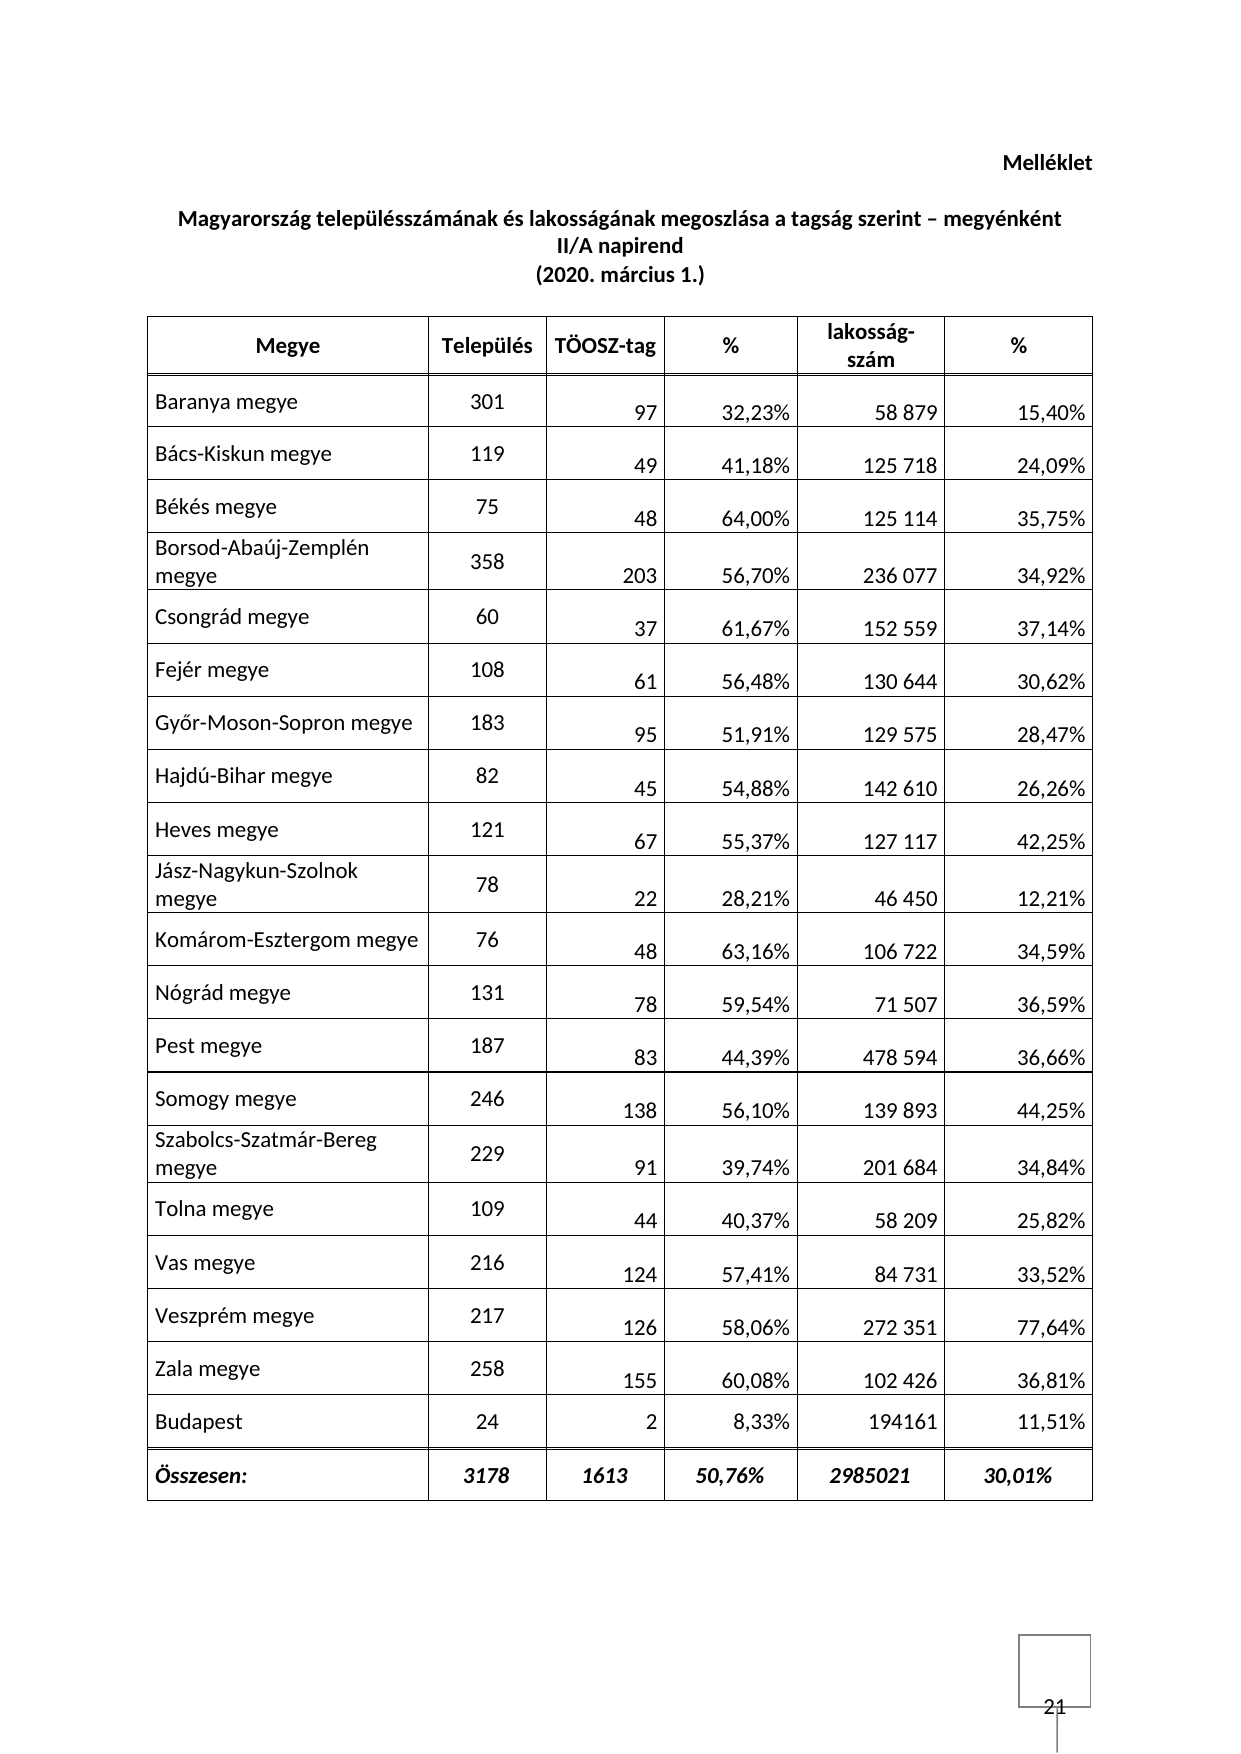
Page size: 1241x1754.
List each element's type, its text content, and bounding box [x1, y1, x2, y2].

table_cell 127 117 [798, 803, 944, 855]
table_cell 15,40% [945, 376, 1092, 426]
table_cell 64,00% [665, 480, 797, 532]
table_cell 56,48% [665, 644, 797, 696]
table_cell 26,26% [945, 750, 1092, 802]
table_cell 124 [547, 1236, 664, 1288]
table_cell 36,81% [945, 1342, 1092, 1394]
table_cell 246 [429, 1073, 546, 1124]
table_cell 48 [547, 480, 664, 532]
table_cell 34,92% [945, 533, 1092, 589]
table_cell 84 731 [798, 1236, 944, 1288]
table_cell 11,51% [945, 1395, 1092, 1447]
table_cell 478 594 [798, 1019, 944, 1071]
table_cell 2 [547, 1395, 664, 1447]
table_cell 44,25% [945, 1073, 1092, 1124]
table_cell 91 [547, 1126, 664, 1182]
table_cell 24,09% [945, 427, 1092, 479]
table_cell 131 [429, 966, 546, 1018]
table_cell 36,59% [945, 966, 1092, 1018]
table_cell Jász-Nagykun-Szolnok megye [148, 856, 428, 912]
table_cell Győr-Moson-Sopron megye [148, 697, 428, 749]
table_cell 51,91% [665, 697, 797, 749]
table_cell 25,82% [945, 1183, 1092, 1235]
table_cell 40,37% [665, 1183, 797, 1235]
text II/A napirend [148, 232, 1093, 260]
table_cell 50,76% [665, 1450, 797, 1500]
table_cell Zala megye [148, 1342, 428, 1394]
table_cell Bács-Kiskun megye [148, 427, 428, 479]
table_cell Vas megye [148, 1236, 428, 1288]
table_cell 28,47% [945, 697, 1092, 749]
table_cell 46 450 [798, 856, 944, 912]
table_cell 76 [429, 913, 546, 965]
table_cell Pest megye [148, 1019, 428, 1071]
table_cell 201 684 [798, 1126, 944, 1182]
table_cell 3178 [429, 1450, 546, 1500]
table_cell 272 351 [798, 1289, 944, 1341]
table_cell Borsod-Abaúj-Zemplén megye [148, 533, 428, 589]
table_cell 63,16% [665, 913, 797, 965]
table_cell 55,37% [665, 803, 797, 855]
table_cell 236 077 [798, 533, 944, 589]
table_cell Fejér megye [148, 644, 428, 696]
table_cell 108 [429, 644, 546, 696]
table_cell 301 [429, 376, 546, 426]
text (2020. március 1.) [148, 260, 1093, 288]
table_cell 155 [547, 1342, 664, 1394]
table_cell 41,18% [665, 427, 797, 479]
table_cell 22 [547, 856, 664, 912]
table_cell 1613 [547, 1450, 664, 1500]
table_cell 67 [547, 803, 664, 855]
table_cell 102 426 [798, 1342, 944, 1394]
table_cell 187 [429, 1019, 546, 1071]
table_cell 37,14% [945, 590, 1092, 642]
table_cell 217 [429, 1289, 546, 1341]
table_cell 61,67% [665, 590, 797, 642]
table_cell 35,75% [945, 480, 1092, 532]
table_cell 58,06% [665, 1289, 797, 1341]
table_cell 126 [547, 1289, 664, 1341]
table_cell 24 [429, 1395, 546, 1447]
table_cell Somogy megye [148, 1073, 428, 1124]
table_cell 33,52% [945, 1236, 1092, 1288]
table_cell 75 [429, 480, 546, 532]
table_cell 125 718 [798, 427, 944, 479]
table_cell 121 [429, 803, 546, 855]
table_cell 37 [547, 590, 664, 642]
table_cell Komárom-Esztergom megye [148, 913, 428, 965]
table_header % [665, 317, 797, 373]
table_header lakosság-szám [798, 317, 944, 373]
table_cell 58 209 [798, 1183, 944, 1235]
text Melléklet [148, 148, 1093, 176]
table_cell 54,88% [665, 750, 797, 802]
table_cell 34,59% [945, 913, 1092, 965]
table_cell 78 [547, 966, 664, 1018]
table_cell Békés megye [148, 480, 428, 532]
table_cell Veszprém megye [148, 1289, 428, 1341]
table_cell 183 [429, 697, 546, 749]
table_cell Baranya megye [148, 376, 428, 426]
table_cell Heves megye [148, 803, 428, 855]
table_cell Nógrád megye [148, 966, 428, 1018]
table_cell 32,23% [665, 376, 797, 426]
table_cell 57,41% [665, 1236, 797, 1288]
table_cell 49 [547, 427, 664, 479]
table_cell 130 644 [798, 644, 944, 696]
table_cell 258 [429, 1342, 546, 1394]
table_cell 97 [547, 376, 664, 426]
table_cell 36,66% [945, 1019, 1092, 1071]
table_cell Csongrád megye [148, 590, 428, 642]
table_cell 358 [429, 533, 546, 589]
table_header % [945, 317, 1092, 373]
table_cell Hajdú-Bihar megye [148, 750, 428, 802]
table_cell 42,25% [945, 803, 1092, 855]
table_cell 106 722 [798, 913, 944, 965]
table_cell 71 507 [798, 966, 944, 1018]
table_cell 95 [547, 697, 664, 749]
table_cell 129 575 [798, 697, 944, 749]
table_cell 61 [547, 644, 664, 696]
text Magyarország településszámának és lakosságának megoszlása a tagság szerint – megyénként [148, 204, 1093, 232]
table_cell 8,33% [665, 1395, 797, 1447]
table_cell 12,21% [945, 856, 1092, 912]
table_cell 44 [547, 1183, 664, 1235]
table_cell Budapest [148, 1395, 428, 1447]
table_cell 58 879 [798, 376, 944, 426]
table_cell 77,64% [945, 1289, 1092, 1341]
table_cell Összesen: [148, 1450, 428, 1500]
table_cell 30,62% [945, 644, 1092, 696]
table_cell 152 559 [798, 590, 944, 642]
table_cell 194161 [798, 1395, 944, 1447]
table_cell 83 [547, 1019, 664, 1071]
table_cell Szabolcs-Szatmár-Bereg megye [148, 1126, 428, 1182]
table_cell 30,01% [945, 1450, 1092, 1500]
table_cell 78 [429, 856, 546, 912]
table_cell 229 [429, 1126, 546, 1182]
table_cell 139 893 [798, 1073, 944, 1124]
table_header TÖOSZ-tag [547, 317, 664, 373]
table_cell 39,74% [665, 1126, 797, 1182]
table_header Település [429, 317, 546, 373]
table_cell 142 610 [798, 750, 944, 802]
table_cell 125 114 [798, 480, 944, 532]
table_cell 45 [547, 750, 664, 802]
table_cell 2985021 [798, 1450, 944, 1500]
table_cell Tolna megye [148, 1183, 428, 1235]
table_cell 119 [429, 427, 546, 479]
table_cell 82 [429, 750, 546, 802]
table_cell 34,84% [945, 1126, 1092, 1182]
table_cell 60 [429, 590, 546, 642]
table_cell 216 [429, 1236, 546, 1288]
table_cell 48 [547, 913, 664, 965]
table_cell 109 [429, 1183, 546, 1235]
table_cell 56,10% [665, 1073, 797, 1124]
table_cell 28,21% [665, 856, 797, 912]
table_header Megye [148, 317, 428, 373]
table_cell 56,70% [665, 533, 797, 589]
table_cell 138 [547, 1073, 664, 1124]
table_cell 203 [547, 533, 664, 589]
table_cell 44,39% [665, 1019, 797, 1071]
table_cell 59,54% [665, 966, 797, 1018]
table_cell 60,08% [665, 1342, 797, 1394]
